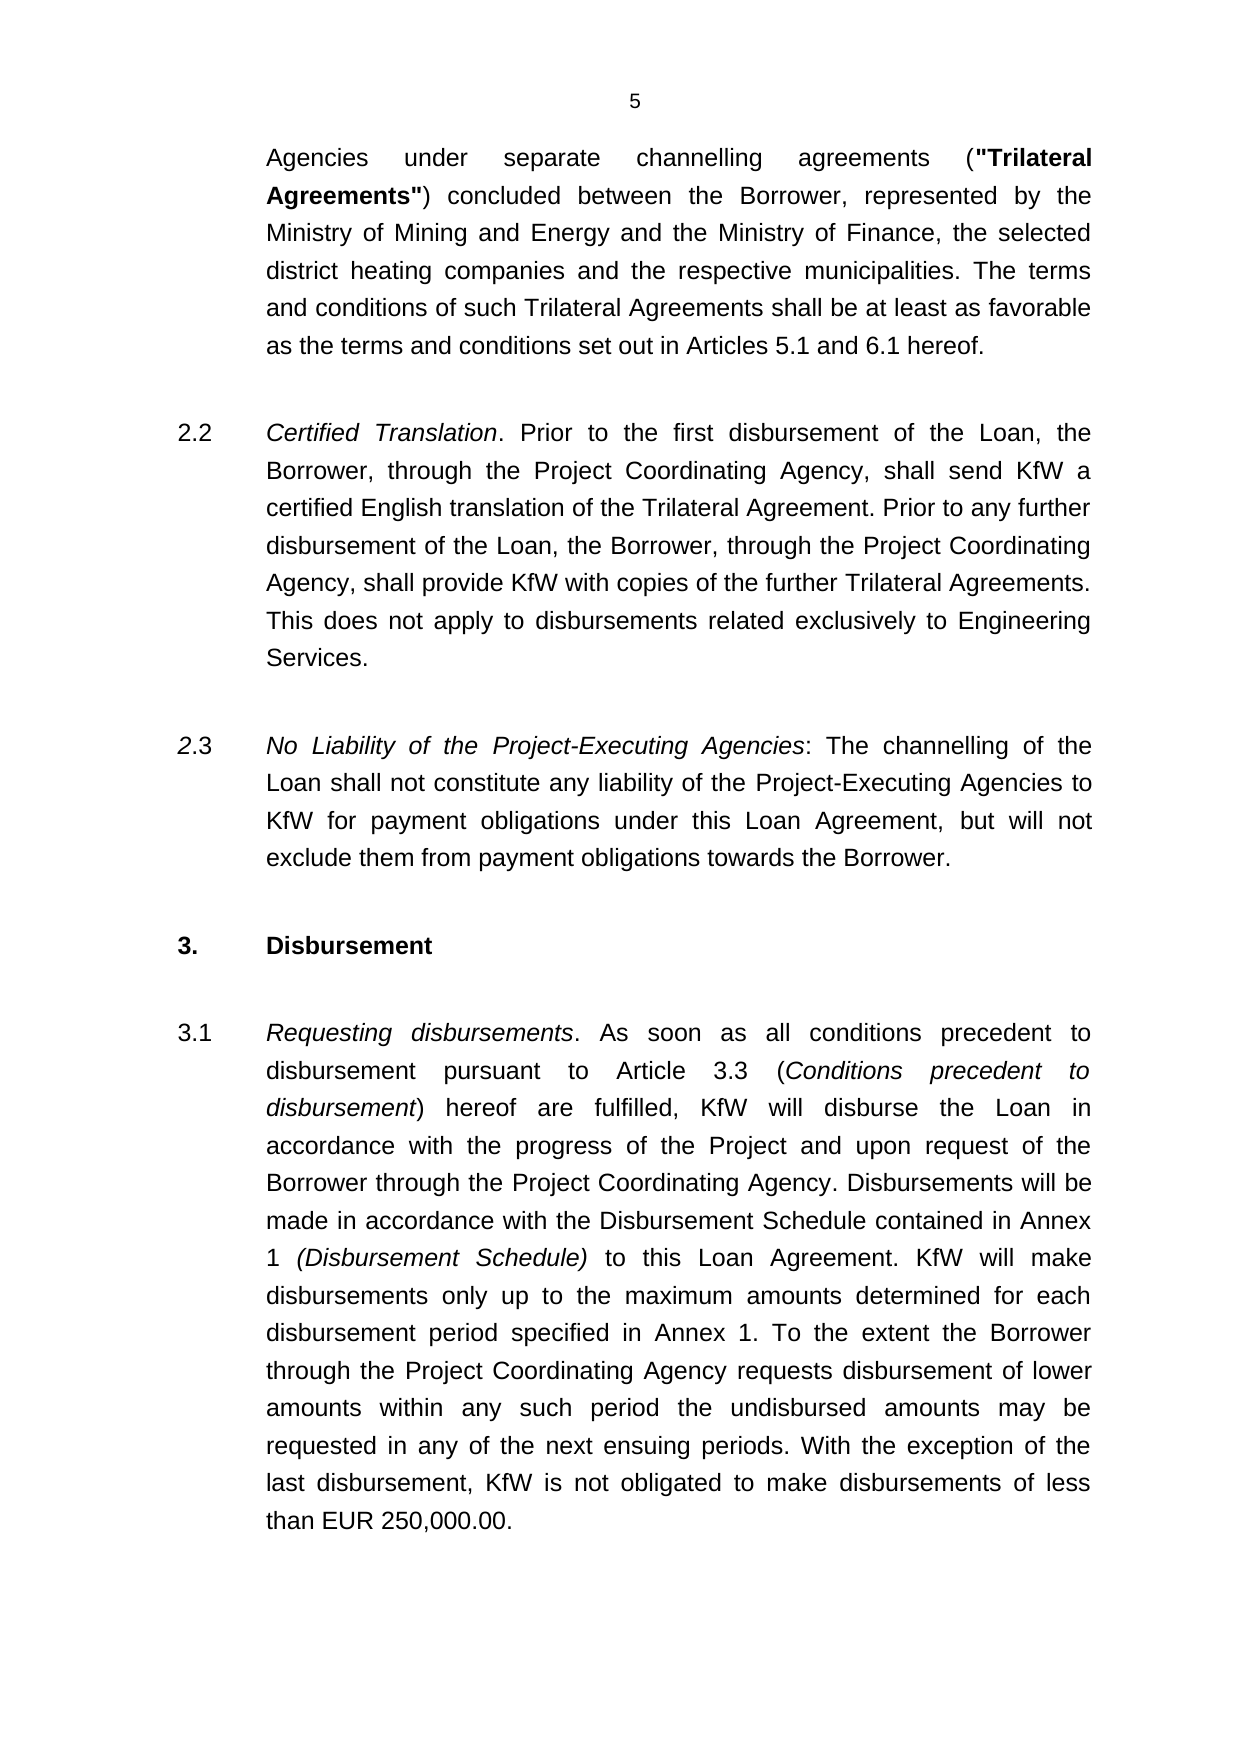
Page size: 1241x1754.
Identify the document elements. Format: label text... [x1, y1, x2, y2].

subtitle Certified Translation. Prior to the first disbursement of the Loan, the Borrower, through the Project Coordinating Agency, shall send KfW a certified English translation of the Trilateral Agreement. Prior to any further disbursement of the Loan, the Borrower, through the Project Coordinating Agency, shall provide KfW with copies of the further Trilateral Agreements. This does not apply to disbursements related exclusively to Engineering Services. [177, 412, 1092, 674]
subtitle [177, 137, 1092, 362]
subtitle Disbursement [177, 924, 1092, 962]
subtitle 2.3 No Liability of the Project-Executing Agencies: The channelling of the Loan shall not constitute any liability of the Project-Executing Agencies to KfW for payment obligations under this Loan Agreement, but will not exclude them from payment obligations towards the Borrower. [177, 724, 1092, 874]
subtitle Requesting disbursements. As soon as all conditions precedent to disbursement pursuant to Article 3.3 (Conditions precedent to disbursement) hereof are fulfilled, KfW will disburse the Loan in accordance with the progress of the Project and upon request of the Borrower through the Project Coordinating Agency. Disbursements will be made in accordance with the Disbursement Schedule contained in Annex 1 (Disbursement Schedule) to this Loan Agreement. KfW will make disbursements only up to the maximum amounts determined for each disbursement period specified in Annex 1. To the extent the Borrower through the Project Coordinating Agency requests disbursement of lower amounts within any such period the undisbursed amounts may be requested in any of the next ensuing periods. With the exception of the last disbursement, KfW is not obligated to make disbursements of less than EUR 250,000.00. [177, 1012, 1092, 1537]
